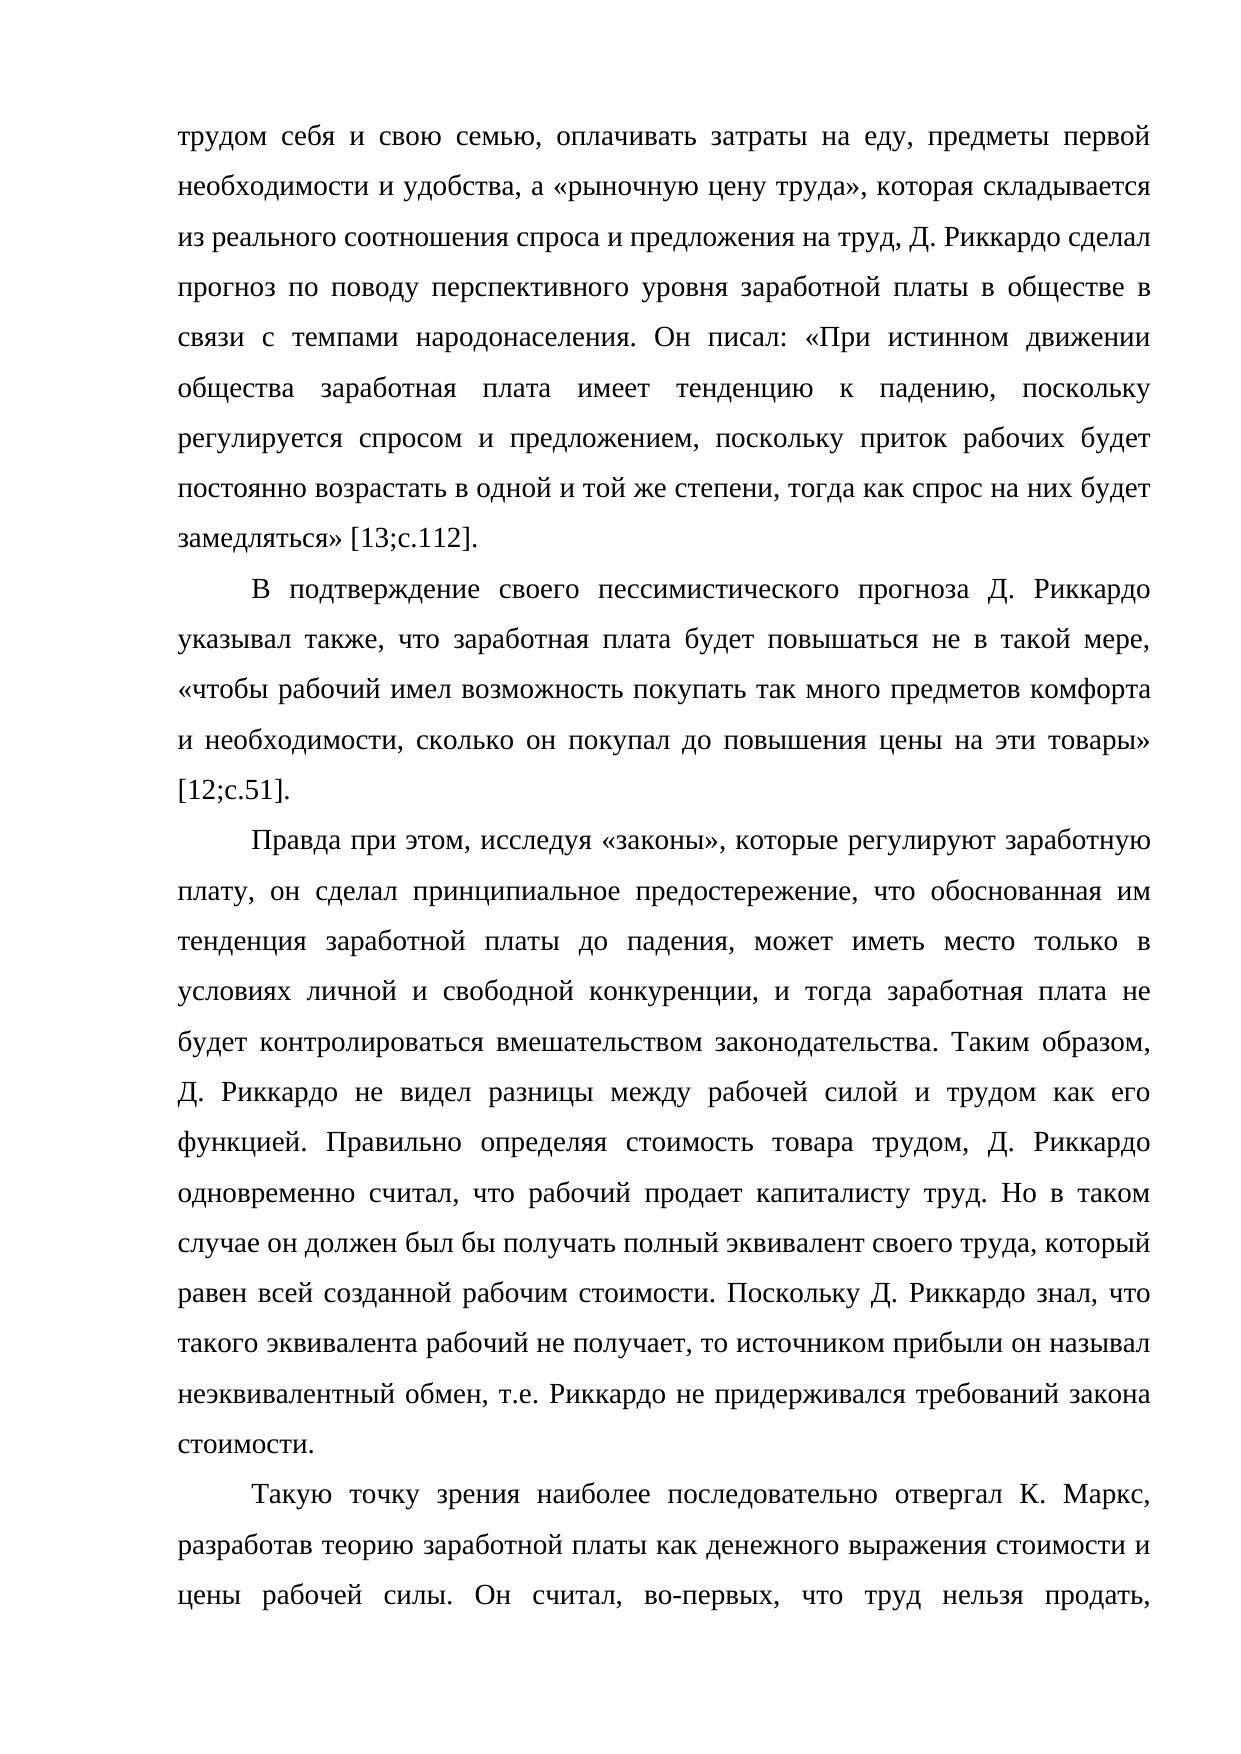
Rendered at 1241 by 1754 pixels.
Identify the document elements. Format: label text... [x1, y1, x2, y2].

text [177, 118, 1152, 554]
text В подтверждение своего пессимистического прогноза Д. Риккардо указывал также, что заработная плата будет повышаться не в такой мере, «чтобы рабочий имел возможность покупать так много предметов комфорта и необходимости, сколько он покупал до повышения цены на эти товары» [12;c.51]. [177, 571, 1152, 806]
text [177, 1477, 1152, 1611]
text Правда при этом, исследуя «законы», которые регулируют заработную плату, он сделал принципиальное предостережение, что обоснованная им тенденция заработной платы до падения, может иметь место только в условиях личной и свободной конкуренции, и тогда заработная плата не будет контролироваться вмешательством законодательства. Таким образом, Д. Риккардо не видел разницы между рабочей силой и трудом как его функцией. Правильно определяя стоимость товара трудом, Д. Риккардо одновременно считал, что рабочий продает капиталисту труд. Но в таком случае он должен был бы получать полный эквивалент своего труда, который равен всей созданной рабочим стоимости. Поскольку Д. Риккардо знал, что такого эквивалента рабочий не получает, то источником прибыли он называл неэквивалентный обмен, т.е. Риккардо не придерживался требований закона стоимости. [177, 822, 1152, 1460]
